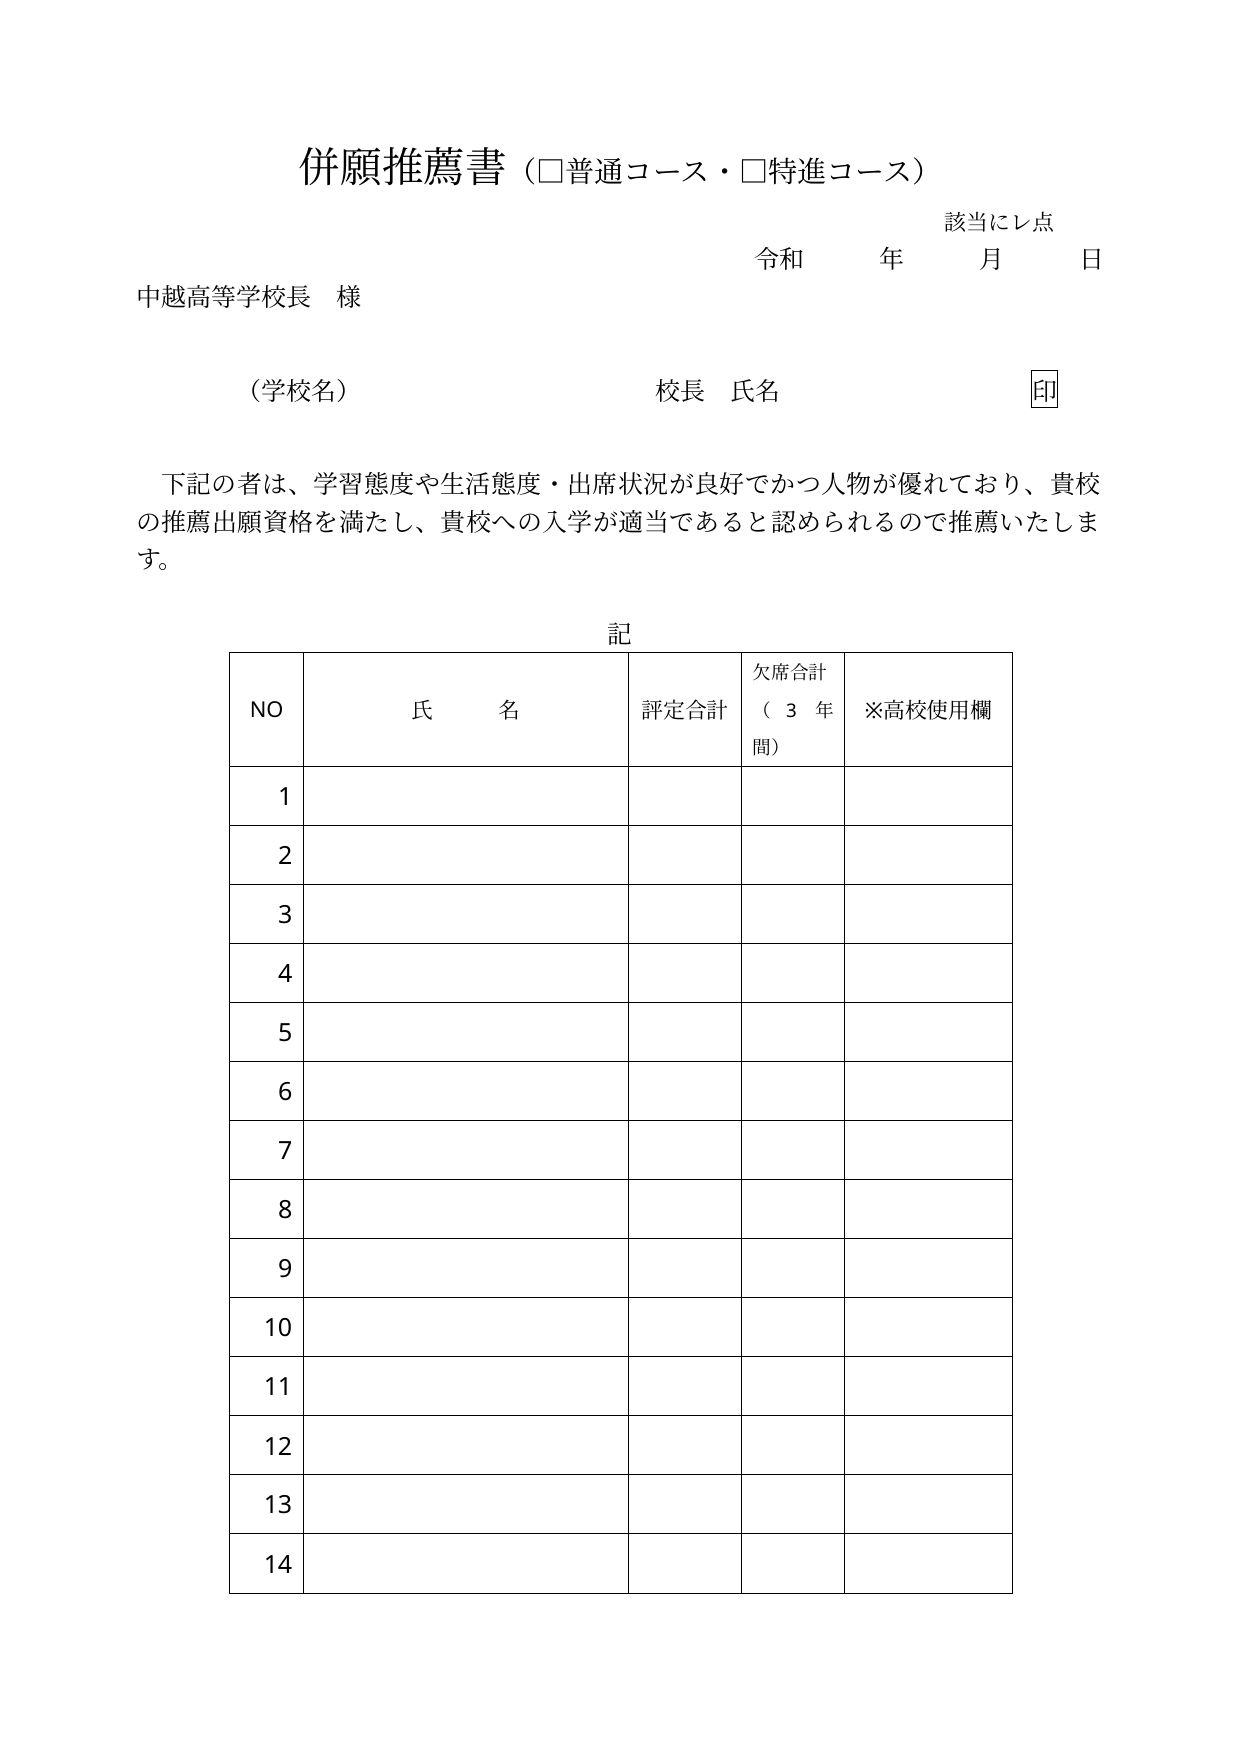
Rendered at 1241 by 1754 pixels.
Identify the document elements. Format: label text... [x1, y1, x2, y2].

table_cell [845, 1534, 1012, 1592]
table_cell [629, 1180, 741, 1238]
table_header 欠席合計 （3年間） [742, 653, 844, 766]
table_cell [629, 767, 741, 824]
table_cell [629, 1239, 741, 1297]
text 中越高等学校長 様 [136, 277, 1104, 314]
table_cell [845, 1121, 1012, 1179]
table_cell 10 [230, 1298, 303, 1356]
table_cell [629, 826, 741, 884]
table_cell [629, 1416, 741, 1474]
table_cell [742, 1298, 844, 1356]
table_cell [845, 1062, 1012, 1120]
table_cell [742, 1357, 844, 1415]
table_cell [304, 885, 628, 943]
table_cell [742, 1475, 844, 1533]
table_cell [845, 1239, 1012, 1297]
text 下記の者は、学習態度や生活態度・出席状況が良好でかつ人物が優れており、貴校の推薦出願資格を満たし、貴校への入学が適当であると認められるので推薦いたします。 [136, 464, 1104, 577]
table_cell [304, 826, 628, 884]
text 該当にレ点 [136, 202, 1104, 239]
table_cell [304, 1298, 628, 1356]
table_cell [629, 1357, 741, 1415]
table_cell [304, 1357, 628, 1415]
table_cell [304, 1062, 628, 1120]
table_cell 14 [230, 1534, 303, 1592]
table_cell [304, 1534, 628, 1592]
table_cell [845, 826, 1012, 884]
table_cell [304, 944, 628, 1002]
table_cell [845, 1475, 1012, 1533]
table_header 評定合計 [629, 653, 741, 766]
table_cell 2 [230, 826, 303, 884]
table_cell [629, 1062, 741, 1120]
table_cell [304, 1239, 628, 1297]
table_cell [742, 1062, 844, 1120]
table_cell 7 [230, 1121, 303, 1179]
table_cell [629, 885, 741, 943]
table_cell [304, 767, 628, 824]
table_cell [629, 1298, 741, 1356]
table_cell 13 [230, 1475, 303, 1533]
table_cell [742, 767, 844, 824]
table_cell [629, 1475, 741, 1533]
table_cell [845, 1416, 1012, 1474]
table_header NO [230, 653, 303, 766]
table_cell [629, 1003, 741, 1061]
table_cell 9 [230, 1239, 303, 1297]
table_cell 4 [230, 944, 303, 1002]
table_cell [742, 1239, 844, 1297]
table_cell 6 [230, 1062, 303, 1120]
table_cell 5 [230, 1003, 303, 1061]
table_cell 12 [230, 1416, 303, 1474]
table_cell [845, 1180, 1012, 1238]
table_cell [845, 1003, 1012, 1061]
table_cell [742, 1416, 844, 1474]
table_cell [742, 1121, 844, 1179]
table_cell 11 [230, 1357, 303, 1415]
table_cell 3 [230, 885, 303, 943]
table_cell [742, 944, 844, 1002]
table_cell [304, 1475, 628, 1533]
table_cell [845, 885, 1012, 943]
table_cell [629, 944, 741, 1002]
text 併願推薦書（□普通コース・□特進コース） [136, 127, 1104, 202]
table_cell 8 [230, 1180, 303, 1238]
text （学校名） 校長 氏名 印 [136, 352, 1104, 427]
table_cell [742, 1003, 844, 1061]
table_cell [629, 1121, 741, 1179]
table_cell [845, 1298, 1012, 1356]
subtitle 記 [136, 614, 1104, 652]
table_header ※高校使用欄 [845, 653, 1012, 766]
table_cell [629, 1534, 741, 1592]
table_header 氏 名 [304, 653, 628, 766]
table_cell [845, 1357, 1012, 1415]
table_cell [742, 1180, 844, 1238]
table_cell [304, 1003, 628, 1061]
table_cell [304, 1121, 628, 1179]
table_cell 1 [230, 767, 303, 824]
text 令和 年 月 日 [136, 239, 1104, 277]
table_cell [742, 885, 844, 943]
table_cell [304, 1416, 628, 1474]
table_cell [304, 1180, 628, 1238]
table_cell [845, 767, 1012, 824]
table_cell [742, 826, 844, 884]
table_cell [742, 1534, 844, 1592]
table_cell [845, 944, 1012, 1002]
